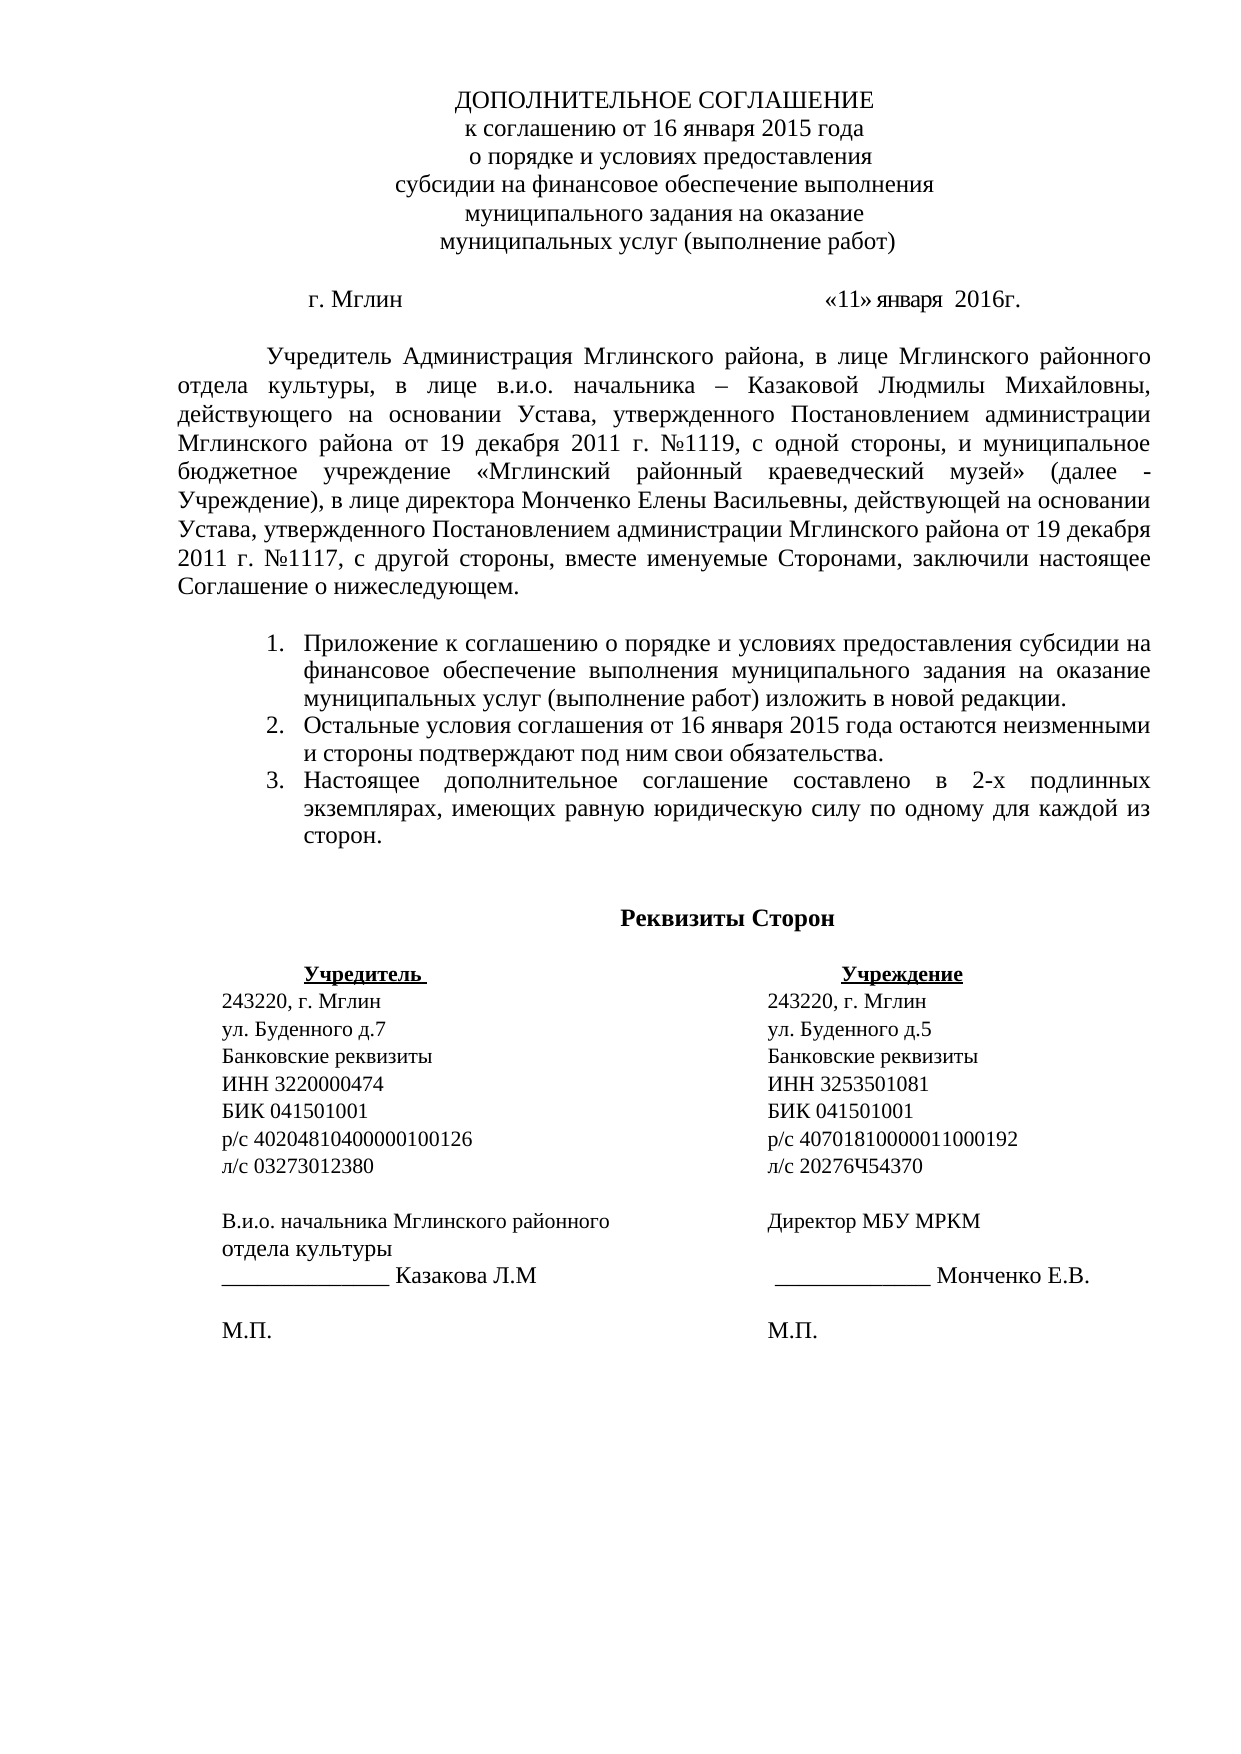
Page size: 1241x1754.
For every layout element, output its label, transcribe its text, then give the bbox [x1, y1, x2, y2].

text Учредитель Учреждение [303, 959, 1152, 986]
text к соглашению от 16 января 2015 года [177, 114, 1152, 142]
text Банковские реквизиты Банковские реквизиты [222, 1041, 1152, 1069]
text БИК 041501001 БИК 041501001 [222, 1096, 1152, 1124]
list Настоящее дополнительное соглашение составлено в 2-х подлинных экземплярах, имеющих равную юридическую силу по одному для каждой из сторон. [266, 766, 1152, 849]
text г. Мглин «11» января 2016г. [177, 284, 824, 313]
list Приложение к соглашению о порядке и условиях предоставления субсидии на финансовое обеспечение выполнения муниципального задания на оказание муниципальных услуг (выполнение работ) изложить в новой редакции. [266, 629, 1152, 711]
text ИНН 3220000474 ИНН 3253501081 [222, 1069, 1152, 1096]
list Остальные условия соглашения от 16 января 2015 года остаются неизменными и стороны подтверждают под ним свои обязательства. [266, 711, 1152, 766]
text Реквизиты Сторон [303, 904, 1152, 931]
text ул. Буденного д.7 ул. Буденного д.5 [222, 1014, 1152, 1041]
text ДОПОЛНИТЕЛЬНОЕ СОГЛАШЕНИЕ [177, 86, 1152, 114]
text ______________ Казакова Л.М _____________ Монченко Е.В. [222, 1261, 1152, 1289]
text . Мглин . Мглин [222, 986, 1152, 1014]
text г. Мглин «11» января 2016г. [948, 284, 1152, 313]
text о порядке и условиях предоставления [177, 142, 1152, 170]
text М.П. М.П. [222, 1316, 1152, 1344]
text муниципальных услуг (выполнение работ) [177, 226, 1152, 255]
text муниципального задания на оказание [177, 198, 1152, 226]
text л/с 03273012380 л/с 20276Ч54370 [222, 1151, 1152, 1179]
text субсидии на финансовое обеспечение выполнения [177, 170, 1152, 198]
text р/с 40204810400000100126 р/с 40701810000011000192 [222, 1124, 1152, 1151]
text В.и.о. начальника Мглинского районного Директор МБУ МРКМ [222, 1206, 1152, 1234]
text отдела культуры [222, 1234, 1152, 1261]
text Учредитель Администрация Мглинского района, в лице Мглинского районного отдела культуры, в лице в.и.о. начальника – Казаковой Людмилы Михайловны, действующего на основании Устава, утвержденного Постановлением администрации Мглинского района от 19 декабря . №1119, с одной стороны, и муниципальное бюджетное учреждение «Мглинский районный краеведческий музей» (далее - Учреждение), в лице директора Монченко Елены Васильевны, действующей на основании Устава, утвержденного Постановлением администрации Мглинского района от 19 декабря . №1117, с другой стороны, вместе именуемые Сторонами, заключили настоящее Соглашение о нижеследующем. [177, 341, 1152, 600]
